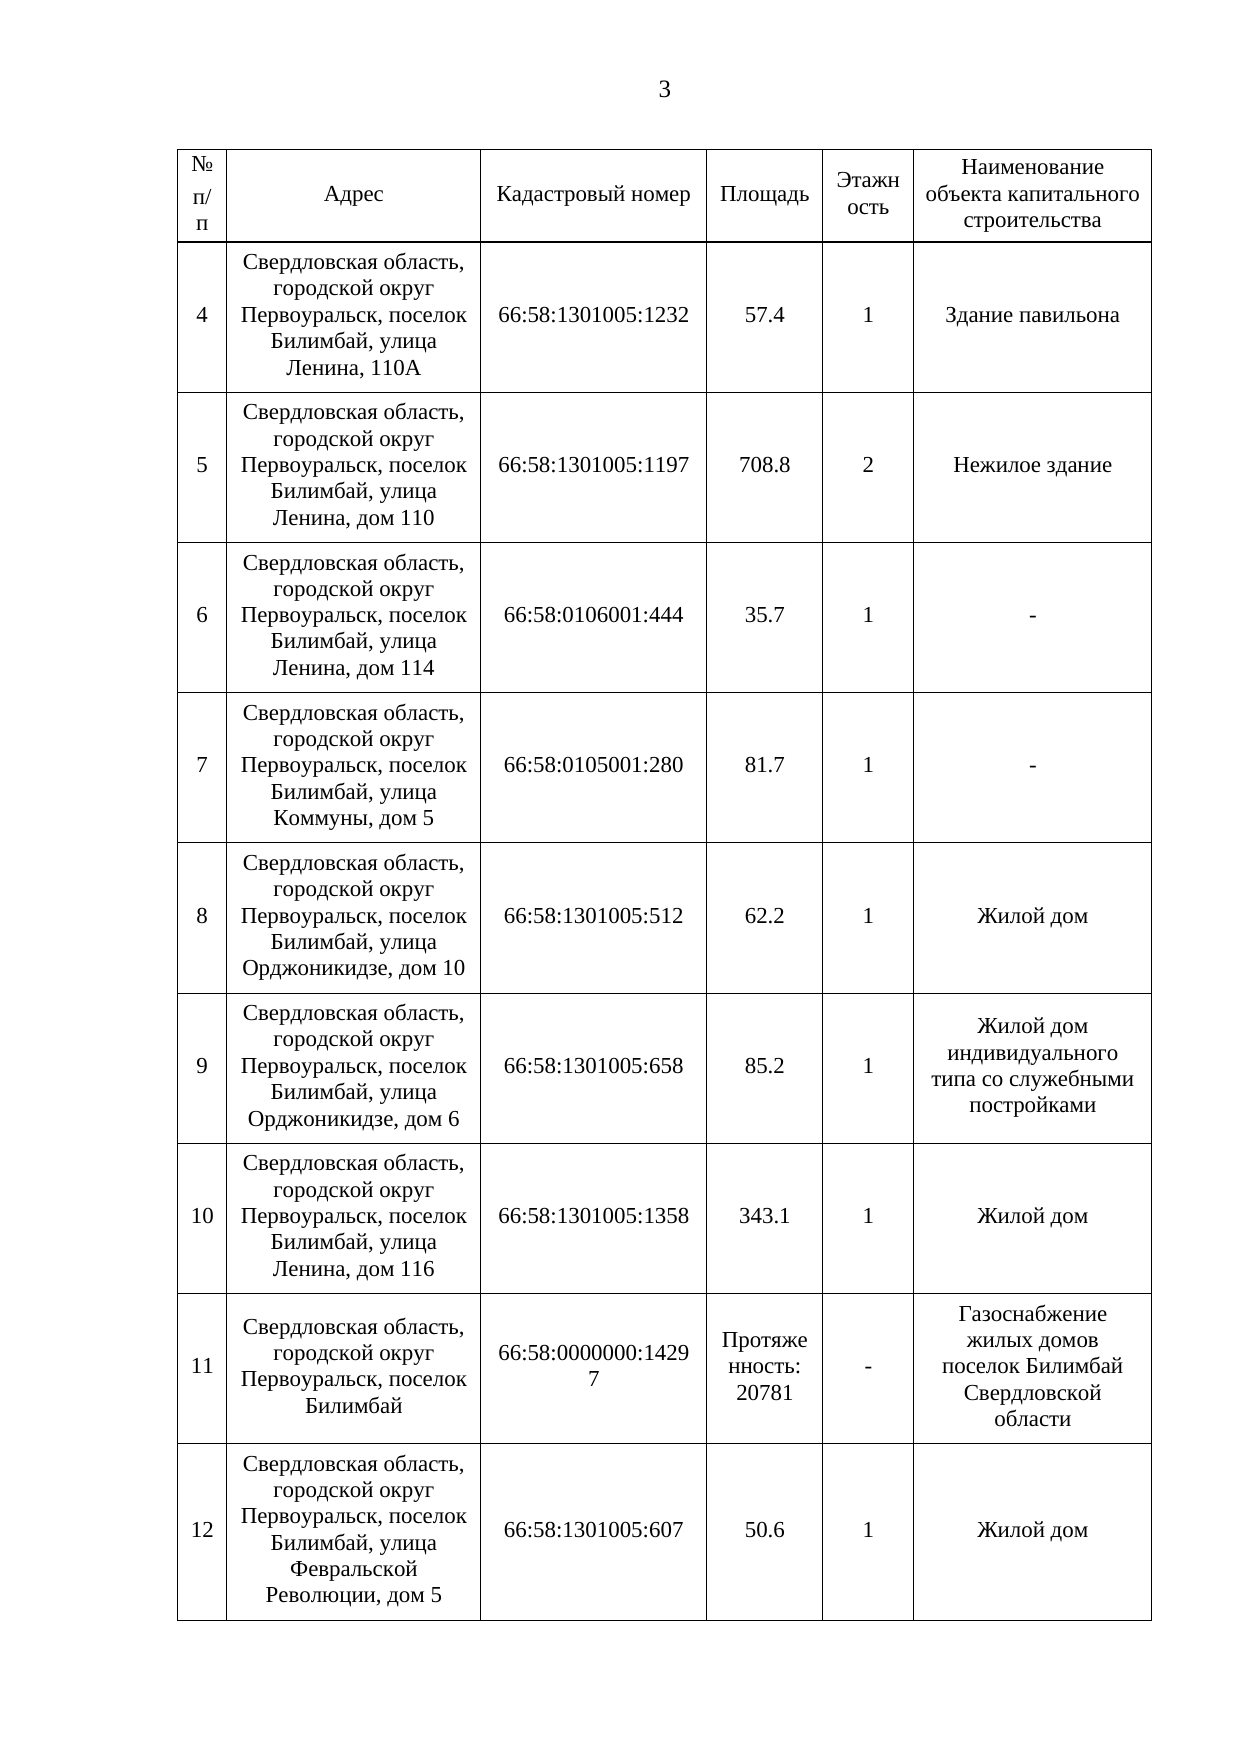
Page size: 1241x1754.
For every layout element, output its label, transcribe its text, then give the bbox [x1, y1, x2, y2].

table_cell 50.6 [707, 1444, 822, 1619]
table_cell 1 [823, 1144, 913, 1293]
table_cell 1 [823, 1444, 913, 1619]
table_cell 12 [178, 1444, 226, 1619]
table_cell 66:58:1301005:512 [481, 843, 706, 992]
table_cell 9 [178, 994, 226, 1143]
table_cell 81.7 [707, 693, 822, 842]
table_cell 4 [178, 243, 226, 392]
table_cell Свердловская область, городской округ Первоуральск, поселок Билимбай, улица Ленина, дом 110 [227, 393, 480, 542]
table_header Кадастровый номер [481, 150, 706, 241]
table_cell Свердловская область, городской округ Первоуральск, поселок Билимбай, улица Ленина, 110А [227, 243, 480, 392]
table_cell 7 [178, 693, 226, 842]
table_header № п/п [178, 150, 226, 241]
table_cell 11 [178, 1294, 226, 1443]
table_cell Протяженность: 20781 [707, 1294, 822, 1443]
table_cell 6 [178, 543, 226, 692]
table_cell Свердловская область, городской округ Первоуральск, поселок Билимбай, улица Ленина, дом 114 [227, 543, 480, 692]
table_cell 66:58:1301005:1197 [481, 393, 706, 542]
table_cell 66:58:0105001:280 [481, 693, 706, 842]
table_cell 66:58:1301005:658 [481, 994, 706, 1143]
table_cell Жилой дом [914, 1144, 1151, 1293]
table_cell Свердловская область, городской округ Первоуральск, поселок Билимбай, улица Орджоникидзе, дом 6 [227, 994, 480, 1143]
table_cell 5 [178, 393, 226, 542]
table_header Адрес [227, 150, 480, 241]
table_cell 1 [823, 243, 913, 392]
table_cell Нежилое здание [914, 393, 1151, 542]
table_header Наименование объекта капитального строительства [914, 150, 1151, 241]
table_cell 1 [823, 543, 913, 692]
table_cell 66:58:1301005:607 [481, 1444, 706, 1619]
table_cell - [823, 1294, 913, 1443]
table_cell 1 [823, 693, 913, 842]
table_cell 8 [178, 843, 226, 992]
table_cell 57.4 [707, 243, 822, 392]
table_cell - [914, 543, 1151, 692]
table_cell Свердловская область, городской округ Первоуральск, поселок Билимбай, улица Коммуны, дом 5 [227, 693, 480, 842]
table_cell 1 [823, 994, 913, 1143]
table_cell 66:58:0106001:444 [481, 543, 706, 692]
table_cell 66:58:1301005:1358 [481, 1144, 706, 1293]
table_cell 66:58:1301005:1232 [481, 243, 706, 392]
table_cell Здание павильона [914, 243, 1151, 392]
table_cell Газоснабжение жилых домов поселок Билимбай Свердловской области [914, 1294, 1151, 1443]
table_cell - [914, 693, 1151, 842]
table_cell 708.8 [707, 393, 822, 542]
table_cell 2 [823, 393, 913, 542]
table_cell 85.2 [707, 994, 822, 1143]
table_header Этажность [823, 150, 913, 241]
table_cell 1 [823, 843, 913, 992]
table_cell Жилой дом [914, 1444, 1151, 1619]
table_cell 66:58:0000000:14297 [481, 1294, 706, 1443]
table_cell 35.7 [707, 543, 822, 692]
table_cell Свердловская область, городской округ Первоуральск, поселок Билимбай, улица Ленина, дом 116 [227, 1144, 480, 1293]
table_cell Свердловская область, городской округ Первоуральск, поселок Билимбай [227, 1294, 480, 1443]
table_cell Свердловская область, городской округ Первоуральск, поселок Билимбай, улица Февральской Революции, дом 5 [227, 1444, 480, 1619]
table_cell 10 [178, 1144, 226, 1293]
table_cell Жилой дом [914, 843, 1151, 992]
table_cell Жилой дом индивидуального типа со служебными постройками [914, 994, 1151, 1143]
table_header Площадь [707, 150, 822, 241]
table_cell 343.1 [707, 1144, 822, 1293]
table_cell 62.2 [707, 843, 822, 992]
table_cell Свердловская область, городской округ Первоуральск, поселок Билимбай, улица Орджоникидзе, дом 10 [227, 843, 480, 992]
